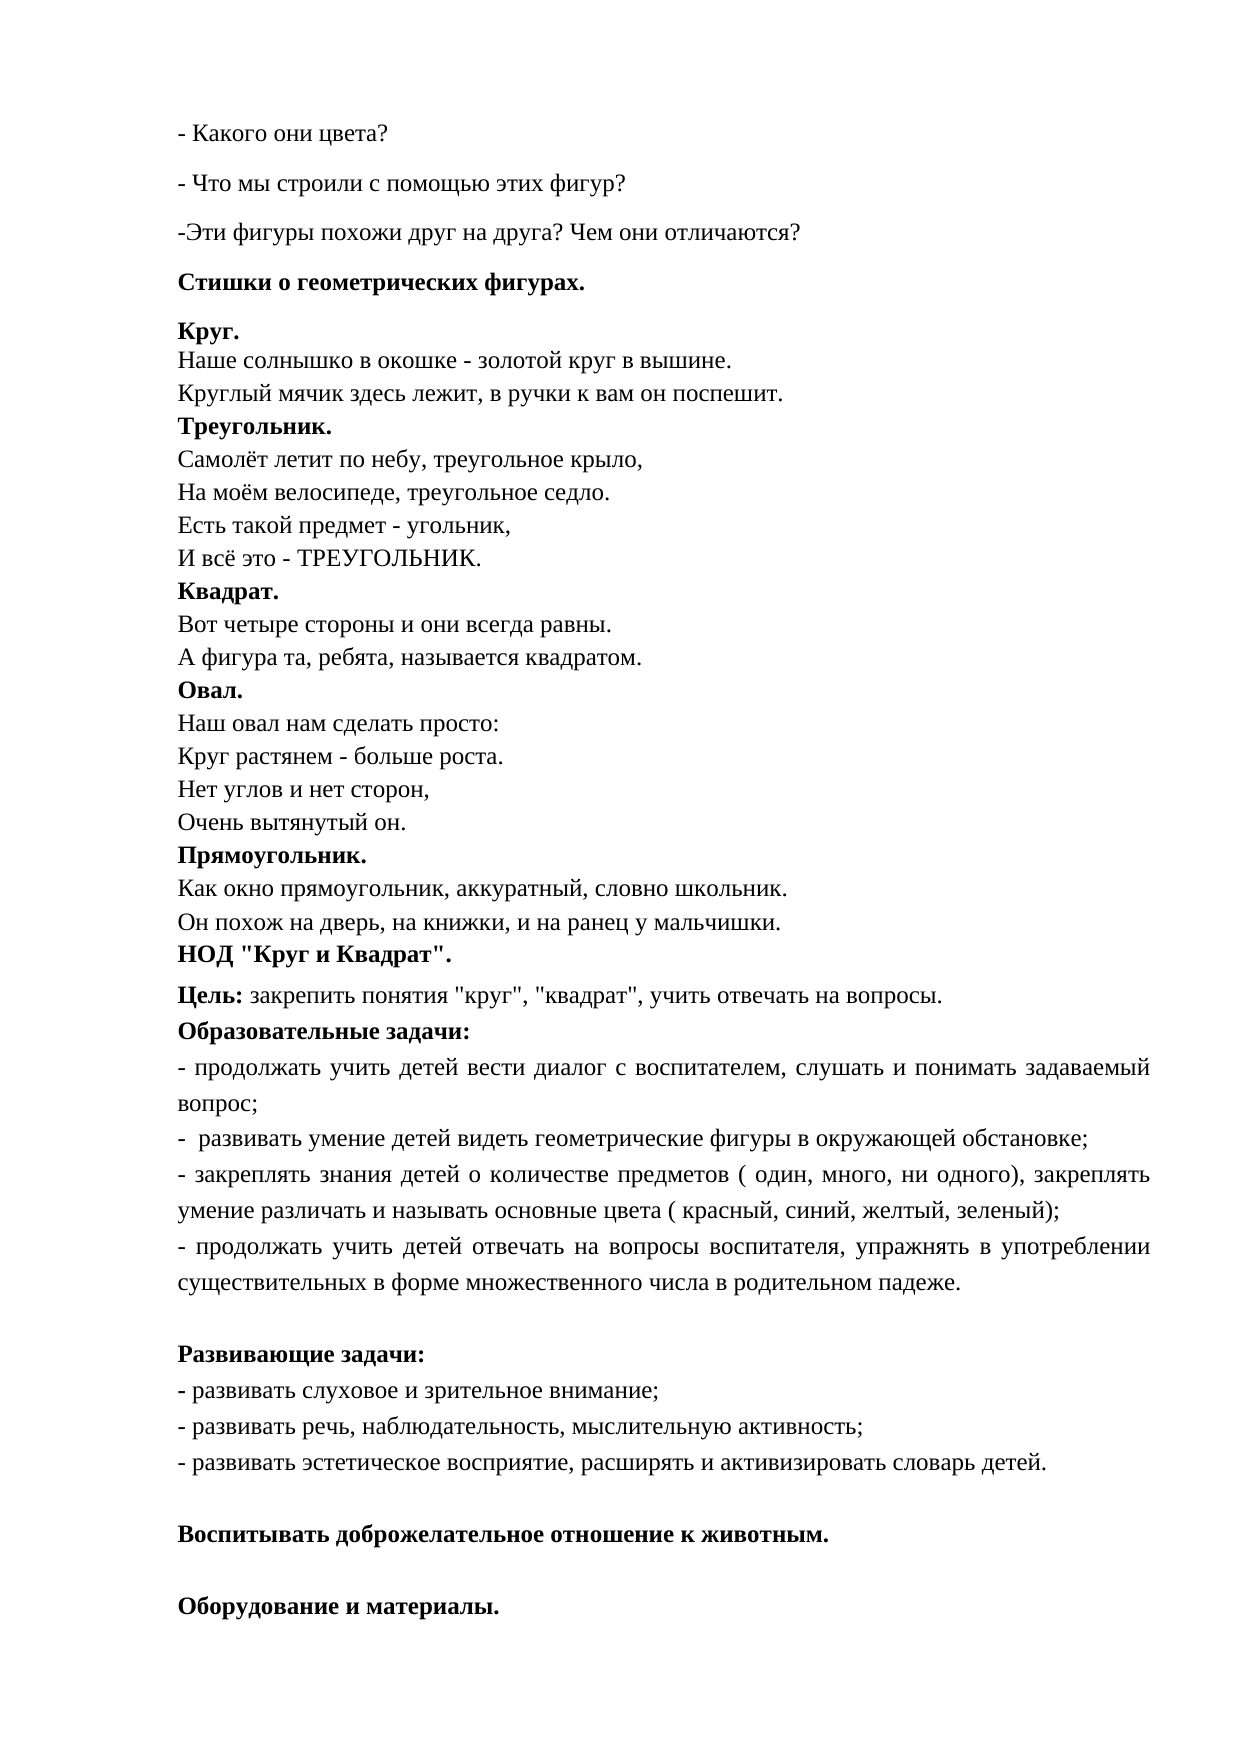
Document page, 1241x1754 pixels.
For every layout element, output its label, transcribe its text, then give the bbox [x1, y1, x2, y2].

text - развивать умение детей видеть геометрические фигуры в окружающей обстановке; [177, 1116, 1152, 1152]
text - развивать слуховое и зрительное внимание; [177, 1368, 1152, 1404]
text Воспитывать доброжелательное отношение к животным. [177, 1512, 1152, 1548]
text Нет углов и нет сторон, [177, 774, 1152, 803]
text - закреплять знания детей о количестве предметов ( один, много, ни одного), закреплять умение различать и называть основные цвета ( красный, синий, желтый, зеленый); [177, 1152, 1152, 1224]
text Стишки о геометрических фигурах. [177, 267, 1152, 296]
text Вот четыре стороны и они всегда равны. [177, 609, 1152, 638]
text А фигура та, ребята, называется квадратом. [177, 642, 1152, 671]
text - продолжать учить детей отвечать на вопросы воспитателя, упражнять в употреблении существительных в форме множественного числа в родительном падеже. [177, 1224, 1152, 1296]
text Развивающие задачи: [177, 1332, 1152, 1368]
text Очень вытянутый он. [177, 807, 1152, 836]
text Круг. [177, 316, 1152, 345]
text -Эти фигуры похожи друг на друга? Чем они отличаются? [177, 217, 1152, 246]
text Треугольник. [177, 411, 1152, 440]
text - Что мы строили с помощью этих фигур? [177, 168, 1152, 196]
text Оборудование и материалы. [177, 1583, 1152, 1619]
text - Какого они цвета? [177, 118, 1152, 147]
text Цель: закрепить понятия "круг", "квадрат", учить отвечать на вопросы. [177, 973, 1152, 1008]
text - развивать речь, наблюдательность, мыслительную активность; [177, 1404, 1152, 1440]
text - развивать эстетическое восприятие, расширять и активизировать словарь детей. [177, 1440, 1152, 1476]
text На моём велосипеде, треугольное седло. [177, 477, 1152, 506]
text Наш овал нам сделать просто: [177, 708, 1152, 737]
text Он похож на дверь, на книжки, и на ранец у мальчишки. [177, 907, 1152, 935]
text Квадрат. [177, 576, 1152, 605]
text Овал. [177, 675, 1152, 704]
text И всё это - ТРЕУГОЛЬНИК. [177, 543, 1152, 572]
text Круг растянем - больше роста. [177, 741, 1152, 770]
text Как окно прямоугольник, аккуратный, словно школьник. [177, 873, 1152, 902]
text Круглый мячик здесь лежит, в ручки к вам он поспешит. [177, 378, 1152, 407]
text НОД "Круг и Квадрат". [177, 939, 1152, 968]
text Наше солнышко в окошке - золотой круг в вышине. [177, 345, 1152, 374]
text Самолёт летит по небу, треугольное крыло, [177, 444, 1152, 473]
text Есть такой предмет - угольник, [177, 510, 1152, 539]
text - продолжать учить детей вести диалог с воспитателем, слушать и понимать задаваемый вопрос; [177, 1044, 1152, 1116]
text Прямоугольник. [177, 841, 1152, 869]
text Образовательные задачи: [177, 1008, 1152, 1044]
